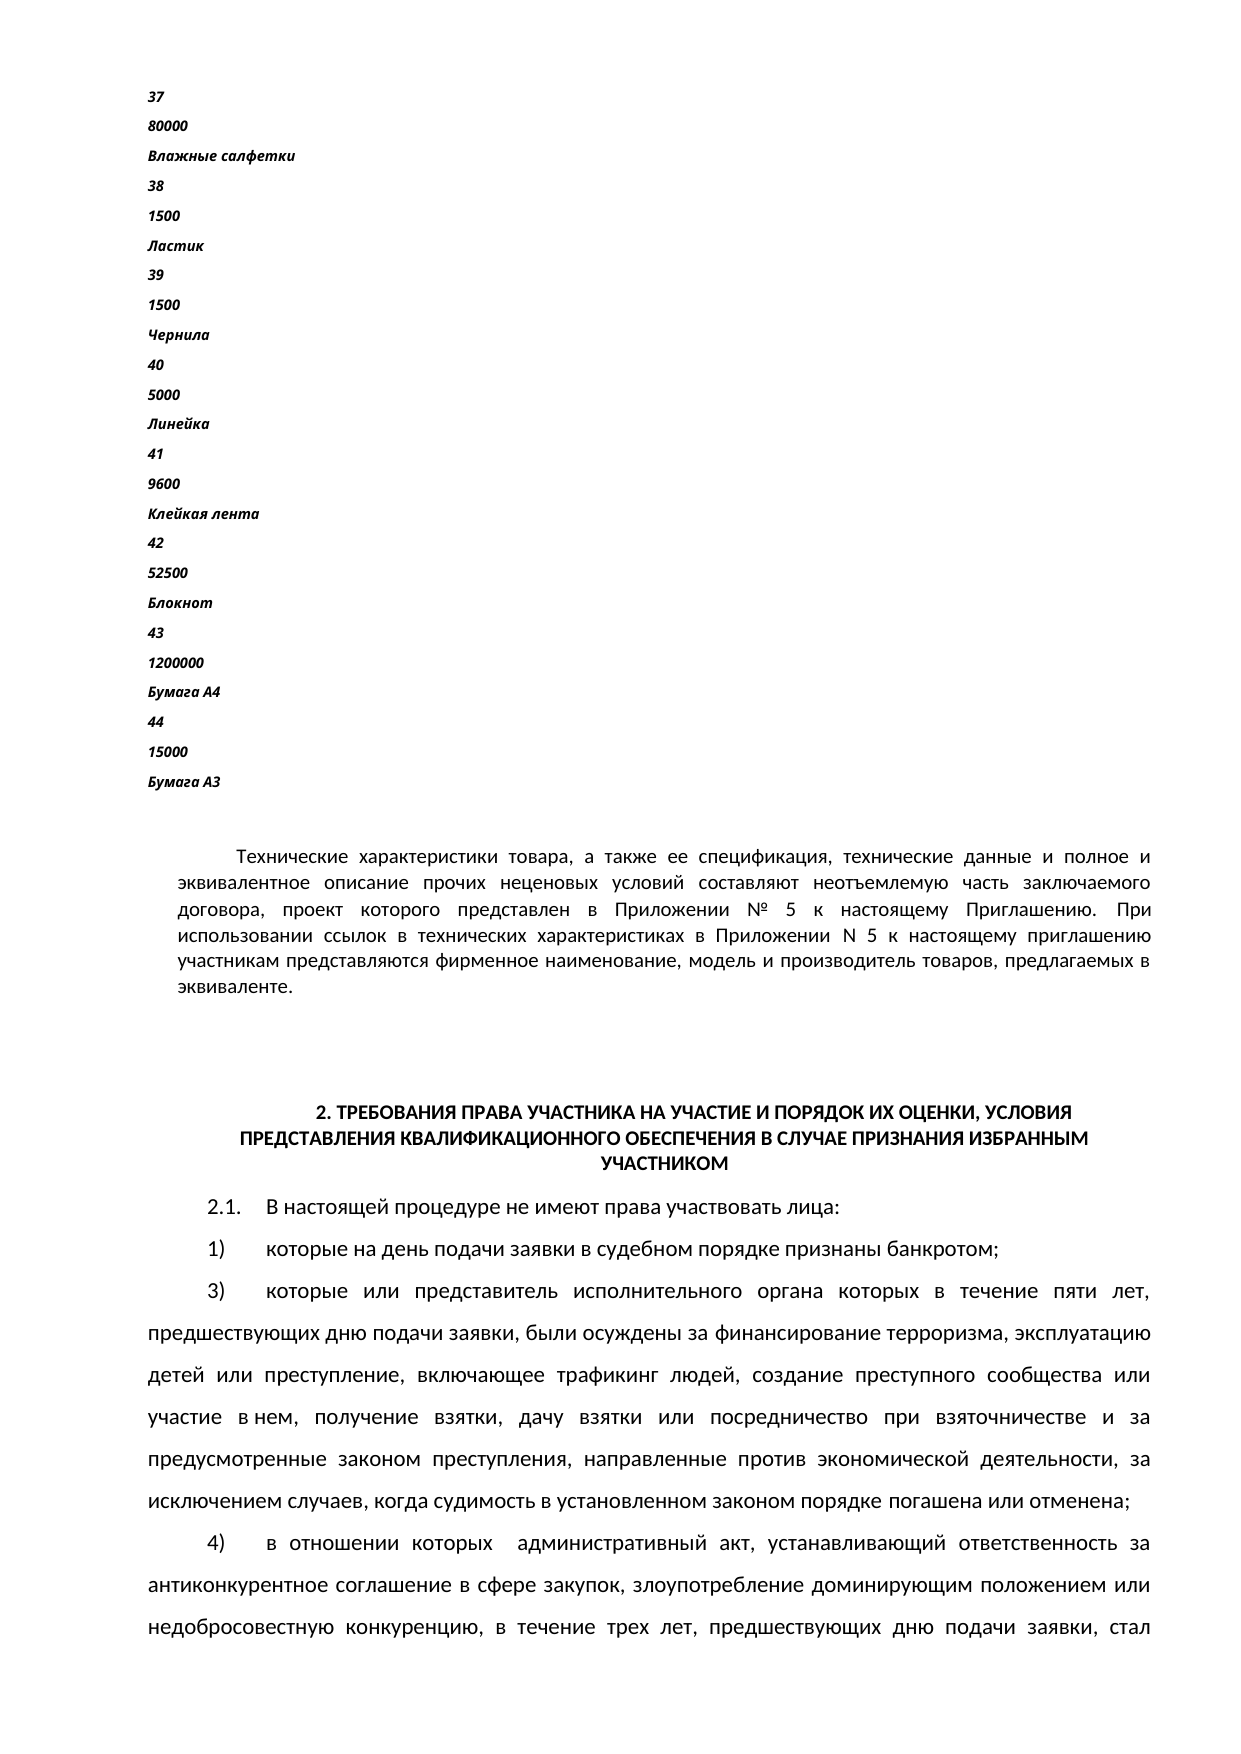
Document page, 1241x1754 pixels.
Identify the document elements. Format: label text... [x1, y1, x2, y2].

text 1) которые на день подачи заявки в судебном порядке признаны банкротом; [148, 1234, 1152, 1262]
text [148, 1528, 1152, 1640]
text 3) которые или представитель исполнительного органа которых в течение пяти лет, предшествующих дню подачи заявки, были осуждены за финансирование терроризма, эксплуатацию детей или преступление, включающее трафикинг людей, создание преступного сообщества или участие в нем, получение взятки, дачу взятки или посредничество при взяточничестве и за предусмотренные законом преступления, направленные против экономической деятельности, за исключением случаев, когда судимость в установленном законом порядке погашена или отменена; [148, 1276, 1152, 1514]
text 2. ТРЕБОВАНИЯ ПРАВА УЧАСТНИКА НА УЧАСТИЕ И ПОРЯДОК ИХ ОЦЕНКИ, УСЛОВИЯ ПРЕДСТАВЛЕНИЯ КВАЛИФИКАЦИОННОГО ОБЕСПЕЧЕНИЯ В СЛУЧАЕ ПРИЗНАНИЯ ИЗБРАННЫМ УЧАСТНИКОМ [177, 1099, 1152, 1176]
text 2.1. В настоящей процедуре не имеют права участвовать лица: [148, 1192, 1152, 1220]
text Технические характеристики товара, а также ее спецификация, технические данные и полное и эквивалентное описание прочих неценовых условий составляют неотъемлемую часть заключаемого договора, проект которого представлен в Приложении № 5 к настоящему Приглашению. При использовании ссылок в технических характеристиках в Приложении N 5 к настоящему приглашению участникам представляются фирменное наименование, модель и производитель товаров, предлагаемых в эквиваленте. [177, 843, 1152, 998]
